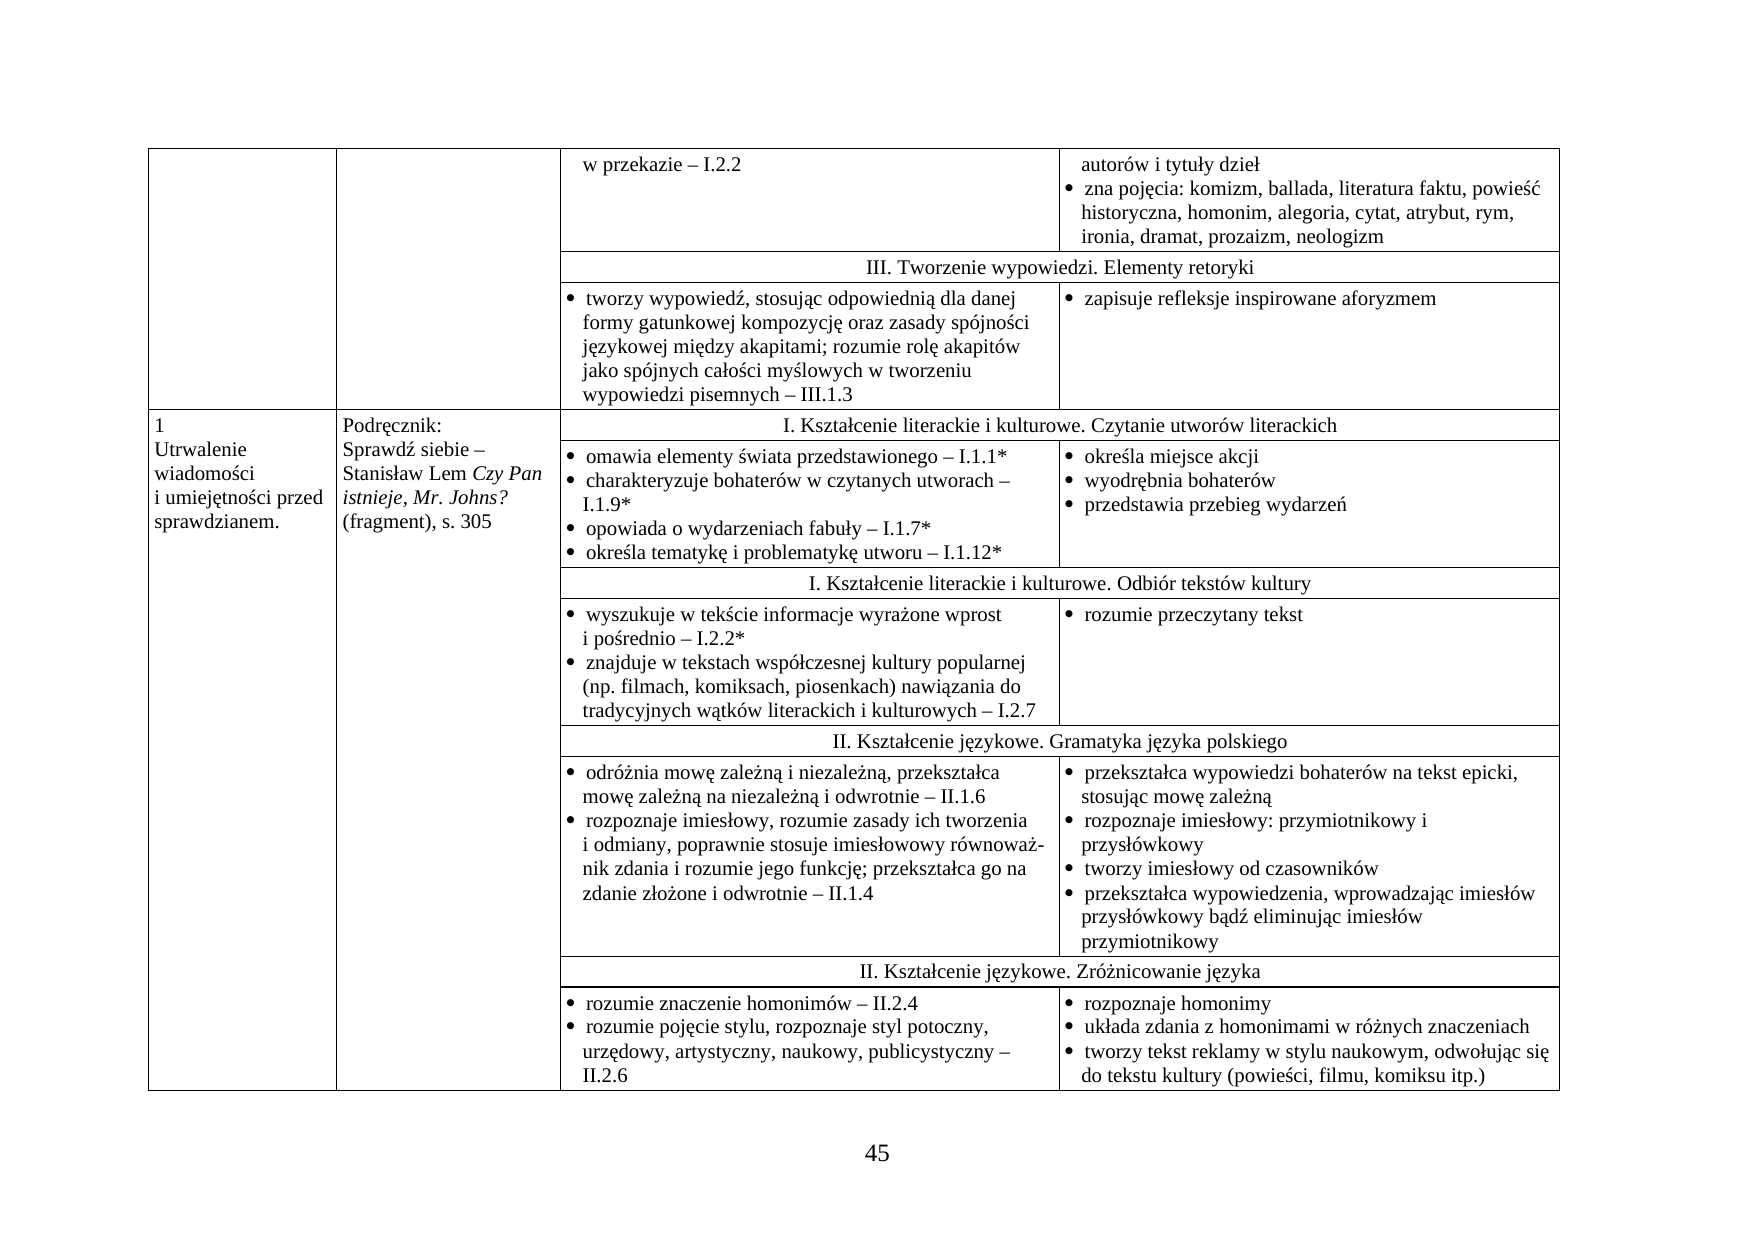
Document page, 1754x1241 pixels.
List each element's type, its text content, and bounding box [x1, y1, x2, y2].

table_cell rozumie przeczytany tekst [1060, 599, 1559, 725]
table_cell zapisuje refleksje inspirowane aforyzmem [1060, 283, 1559, 409]
table_cell tworzy wypowiedź, stosując odpowiednią dla danej formy gatunkowej kompozycję oraz zasady spójności językowej między akapitami; rozumie rolę akapitów jako spójnych całości myślowych w tworzeniu wypowiedzi pisemnych – III.1.3 [561, 283, 1059, 409]
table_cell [561, 149, 1059, 251]
table_cell wyszukuje w tekście informacje wyrażone wprost i pośrednio – I.2.2* znajduje w tekstach współczesnej kultury popularnej (np. filmach, komiksach, piosenkach) nawiązania do tradycyjnych wątków literackich i kulturowych – I.2.7 [561, 599, 1059, 725]
table_cell określa miejsce akcji wyodrębnia bohaterów przedstawia przebieg wydarzeń [1060, 441, 1559, 567]
table_cell rozumie znaczenie homonimów – II.2.4 rozumie pojęcie stylu, rozpoznaje styl potoczny, urzędowy, artystyczny, naukowy, publicystyczny – II.2.6 [561, 988, 1059, 1089]
table_cell odróżnia mowę zależną i niezależną, przekształca mowę zależną na niezależną i odwrotnie – II.1.6 rozpoznaje imiesłowy, rozumie zasady ich tworzenia i odmiany, poprawnie stosuje imiesłowowy równoważnik zdania i rozumie jego funkcję; przekształca go na zdanie złożone i odwrotnie – II.1.4 [561, 757, 1059, 956]
table_cell II. Kształcenie językowe. Zróżnicowanie języka [561, 957, 1559, 986]
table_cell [1060, 149, 1559, 251]
table_cell I. Kształcenie literackie i kulturowe. Odbiór tekstów kultury [561, 568, 1559, 598]
table_cell rozpoznaje homonimy układa zdania z homonimami w różnych znaczeniach tworzy tekst reklamy w stylu naukowym, odwołując się do tekstu kultury (powieści, filmu, komiksu itp.) [1060, 988, 1559, 1089]
table_cell Podręcznik: Sprawdź siebie – Stanisław Lem Czy Pan istnieje, Mr. Johns? (fragment), s. 305 [337, 410, 560, 1089]
table_cell omawia elementy świata przedstawionego – I.1.1* charakteryzuje bohaterów w czytanych utworach – I.1.9* opowiada o wydarzeniach fabuły – I.1.7* określa tematykę i problematykę utworu – I.1.12* [561, 441, 1059, 567]
table_cell I. Kształcenie literackie i kulturowe. Czytanie utworów literackich [561, 410, 1559, 440]
table_cell II. Kształcenie językowe. Gramatyka języka polskiego [561, 726, 1559, 756]
table_cell 1 Utrwalenie wiadomości i umiejętności przed sprawdzianem. [149, 410, 336, 1089]
table_cell przekształca wypowiedzi bohaterów na tekst epicki, stosując mowę zależną rozpoznaje imiesłowy: przymiotnikowy i przysłówkowy tworzy imiesłowy od czasowników przekształca wypowiedzenia, wprowadzając imiesłów przysłówkowy bądź eliminując imiesłów przymiotnikowy [1060, 757, 1559, 956]
table_cell III. Tworzenie wypowiedzi. Elementy retoryki [561, 252, 1559, 282]
